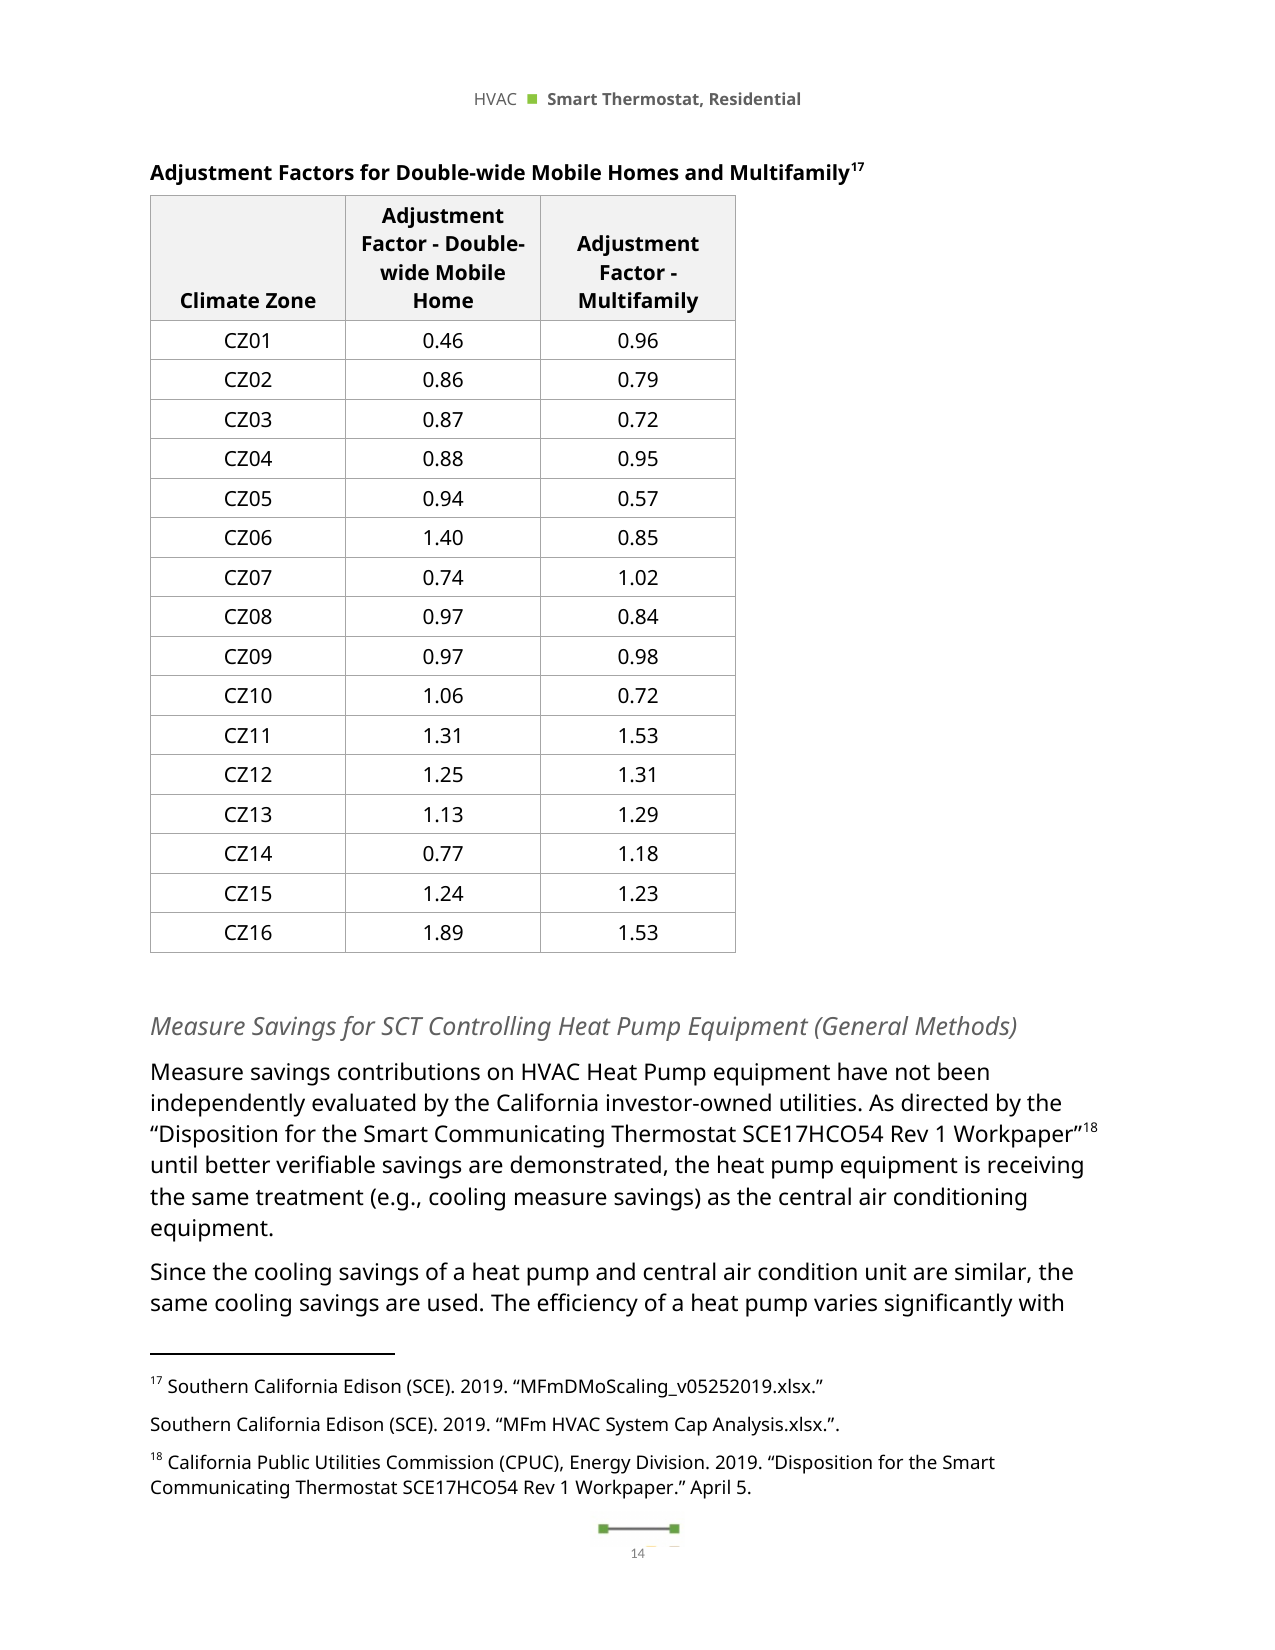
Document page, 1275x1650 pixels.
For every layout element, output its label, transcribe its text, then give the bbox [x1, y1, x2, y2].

text Adjustment Factors for Double-wide Mobile Homes and Multifamily [150, 158, 1125, 187]
subtitle Measure Savings for SCT Controlling Heat Pump Equipment (General Methods) [150, 1009, 1125, 1043]
table_cell CZ06 [151, 518, 345, 557]
table_cell 0.85 [541, 518, 735, 557]
table_cell 0.77 [346, 834, 540, 873]
table_cell 0.86 [346, 360, 540, 399]
table_cell 0.79 [541, 360, 735, 399]
table_cell CZ07 [151, 558, 345, 596]
table_cell 1.53 [541, 716, 735, 754]
table_cell CZ14 [151, 834, 345, 873]
table_header Adjustment Factor - Double-wide Mobile Home [346, 196, 540, 320]
table_cell CZ01 [151, 321, 345, 359]
table_cell CZ02 [151, 360, 345, 399]
text Measure savings contributions on HVAC Heat Pump equipment have not been independently evaluated by the California investor-owned utilities. As directed by the “Disposition for the Smart Communicating Thermostat SCE17HCO54 Rev 1 Workpaper” until better verifiable savings are demonstrated, the heat pump equipment is receiving the same treatment (e.g., cooling measure savings) as the central air conditioning equipment. [150, 1055, 1125, 1243]
table_cell 0.72 [541, 400, 735, 438]
picture [589, 1512, 684, 1547]
table_cell 1.23 [541, 874, 735, 912]
table_cell 0.72 [541, 676, 735, 715]
table_cell CZ16 [151, 913, 345, 952]
table_cell 0.97 [346, 637, 540, 675]
table_cell 0.87 [346, 400, 540, 438]
table_cell CZ15 [151, 874, 345, 912]
table_cell CZ08 [151, 597, 345, 636]
table_header Climate Zone [151, 196, 345, 320]
table_cell CZ09 [151, 637, 345, 675]
table_cell 1.25 [346, 755, 540, 794]
table_cell 1.31 [346, 716, 540, 754]
table_cell 1.02 [541, 558, 735, 596]
table_cell 1.13 [346, 795, 540, 833]
table_cell 1.18 [541, 834, 735, 873]
table_cell 0.88 [346, 439, 540, 478]
table_cell 1.24 [346, 874, 540, 912]
table_cell 0.96 [541, 321, 735, 359]
table_cell 0.84 [541, 597, 735, 636]
table_header Adjustment Factor - Multifamily [541, 196, 735, 320]
table_cell CZ05 [151, 479, 345, 517]
table_cell CZ10 [151, 676, 345, 715]
table_cell CZ13 [151, 795, 345, 833]
table_cell 1.89 [346, 913, 540, 952]
table_cell CZ12 [151, 755, 345, 794]
table_cell 0.57 [541, 479, 735, 517]
table_cell 0.97 [346, 597, 540, 636]
table_cell 1.06 [346, 676, 540, 715]
table_cell 1.40 [346, 518, 540, 557]
table_cell 1.31 [541, 755, 735, 794]
table_cell 1.29 [541, 795, 735, 833]
table_cell 0.95 [541, 439, 735, 478]
table_cell 1.53 [541, 913, 735, 952]
table_cell CZ04 [151, 439, 345, 478]
table_cell 0.74 [346, 558, 540, 596]
table_cell 0.94 [346, 479, 540, 517]
table_cell 0.98 [541, 637, 735, 675]
table_cell CZ11 [151, 716, 345, 754]
table_cell CZ03 [151, 400, 345, 438]
table_cell 0.46 [346, 321, 540, 359]
